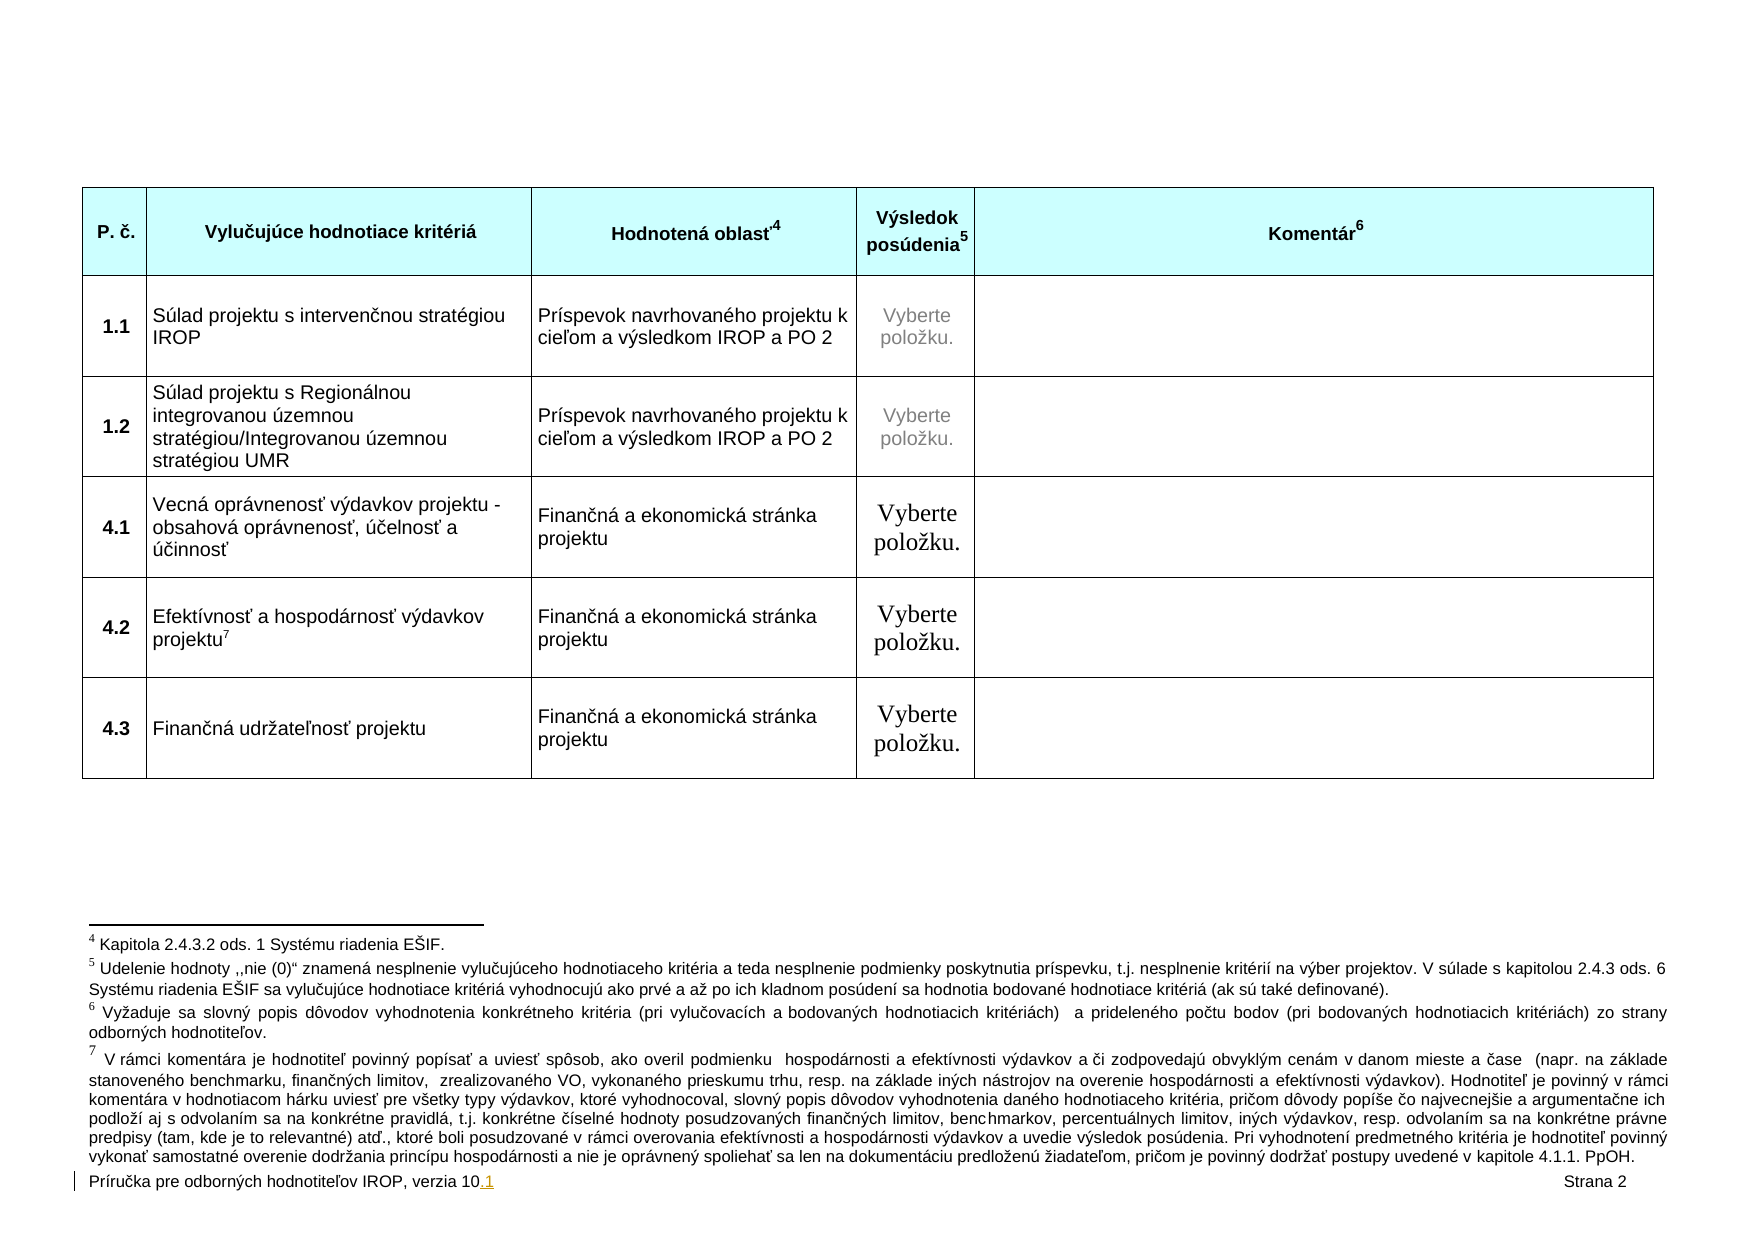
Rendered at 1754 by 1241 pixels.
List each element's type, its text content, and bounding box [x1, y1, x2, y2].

table_cell [975, 377, 1653, 476]
table_cell 1.2 [83, 377, 146, 476]
table_header P. č. [83, 188, 146, 275]
table_cell [857, 276, 974, 376]
table_cell Príspevok navrhovaného projektu k cieľom a výsledkom IROP a PO 2 [532, 377, 856, 476]
table_header Hodnotená oblasť [532, 188, 856, 275]
table_cell [975, 578, 1653, 677]
table_cell Príspevok navrhovaného projektu k cieľom a výsledkom IROP a PO 2 [532, 276, 856, 376]
table_cell Finančná a ekonomická stránka projektu [532, 578, 856, 677]
table_cell [975, 276, 1653, 376]
table_cell Finančná a ekonomická stránka projektu [532, 678, 856, 777]
table_cell 1.1 [83, 276, 146, 376]
table_cell Finančná a ekonomická stránka projektu [532, 477, 856, 577]
table_cell 4.1 [83, 477, 146, 577]
table_cell Súlad projektu s Regionálnou integrovanou územnou stratégiou/Integrovanou územnou stratégiou UMR [147, 377, 531, 476]
table_header Vylučujúce hodnotiace kritériá [147, 188, 531, 275]
table_cell Finančná udržateľnosť projektu [147, 678, 531, 777]
table_cell 4.2 [83, 578, 146, 677]
table_header Výsledok posúdenia [857, 188, 974, 275]
table_cell 4.3 [83, 678, 146, 777]
table_header Komentár [975, 188, 1653, 275]
table_cell [975, 477, 1653, 577]
table_cell [975, 678, 1653, 777]
table_cell Súlad projektu s intervenčnou stratégiou IROP [147, 276, 531, 376]
table_cell [857, 377, 974, 476]
table_cell Efektívnosť a hospodárnosť výdavkov projektu [147, 578, 531, 677]
table_cell Vecná oprávnenosť výdavkov projektu - obsahová oprávnenosť, účelnosť a účinnosť [147, 477, 531, 577]
